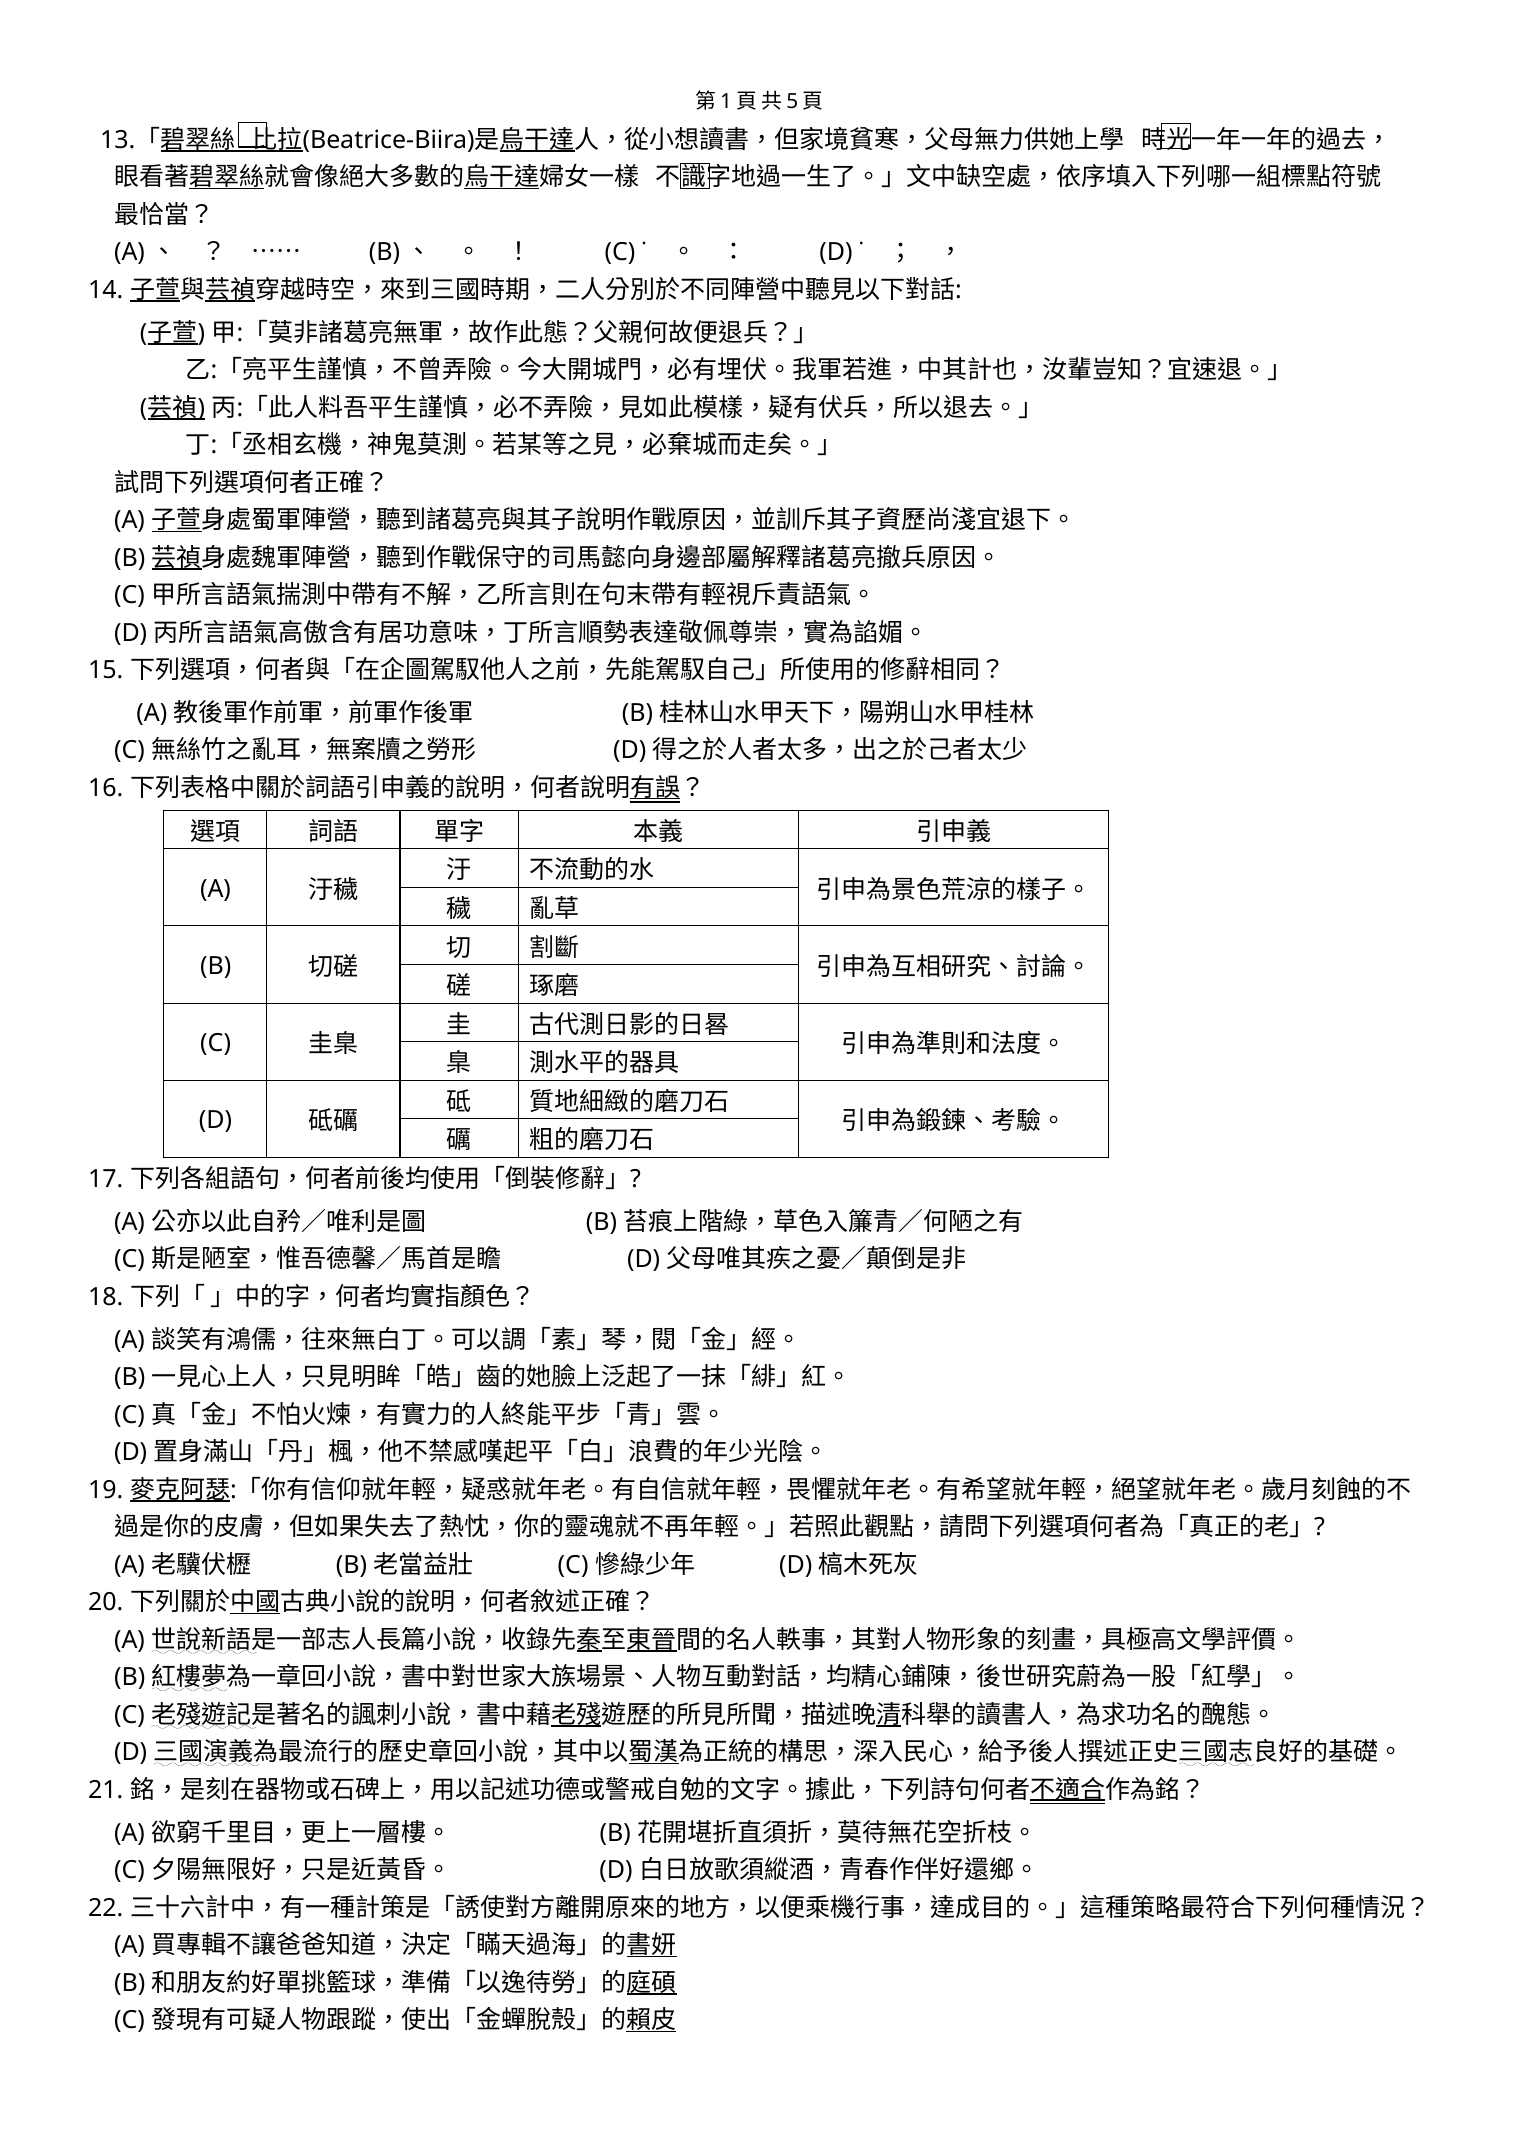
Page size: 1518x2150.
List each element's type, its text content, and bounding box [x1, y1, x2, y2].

text (A) 買專輯不讓爸爸知道，決定「瞞天過海」的書妍 [75, 1924, 1443, 1961]
table_header 引申義 [799, 811, 1108, 848]
table_cell 圭臬 [267, 1004, 399, 1079]
table_cell 古代測日影的日晷 [519, 1004, 798, 1041]
text 試問下列選項何者正確？ [75, 461, 1443, 499]
table_cell 測水平的器具 [519, 1042, 798, 1079]
text (B) 和朋友約好單挑籃球，準備「以逸待勞」的庭碩 [75, 1961, 1443, 1999]
table_header 選項 [164, 811, 266, 848]
text (B) 一見心上人，只見明眸「皓」齒的她臉上泛起了一抹「緋」紅。 [75, 1356, 1443, 1393]
text (A) 談笑有鴻儒，往來無白丁。可以調「素」琴，閱「金」經。 [75, 1318, 1443, 1356]
text 最恰當？ (A) 、 ？ …… (B) 、 。 ！ (C) ˙ 。 ： (D) ˙ ； ， [75, 193, 1443, 268]
text 過是你的皮膚，但如果失去了熱忱，你的靈魂就不再年輕。」若照此觀點，請問下列選項何者為「真正的老」? [75, 1506, 1443, 1543]
text (C) 甲所言語氣揣測中帶有不解，乙所言則在句末帶有輕視斥責語氣。 [75, 574, 1443, 611]
text 20. 下列關於中國古典小說的說明，何者敘述正確？ [75, 1581, 1443, 1618]
table_cell (D) [164, 1081, 266, 1157]
table_cell (B) [164, 926, 266, 1002]
table_cell 切 [401, 926, 518, 964]
text (A) 教後軍作前軍，前軍作後軍 (B) 桂林山水甲天下，陽朔山水甲桂林 [75, 692, 1443, 729]
table_cell 切磋 [267, 926, 399, 1002]
table_cell 汙穢 [267, 849, 399, 925]
text 22. 三十六計中，有一種計策是「誘使對方離開原來的地方，以便乘機行事，達成目的。」這種策略最符合下列何種情況？ [75, 1886, 1443, 1924]
text (A) 欲窮千里目，更上一層樓。 (B) 花開堪折直須折，莫待無花空折枝。 [75, 1811, 1443, 1849]
text 14. 子萱與芸禎穿越時空，來到三國時期，二人分別於不同陣營中聽見以下對話: [75, 268, 1443, 306]
table_cell 礪 [401, 1119, 518, 1157]
text 18. 下列「 」中的字，何者均實指顏色？ [75, 1276, 1443, 1313]
table_cell 質地細緻的磨刀石 [519, 1081, 798, 1118]
table_cell 引申為鍛鍊、考驗。 [799, 1081, 1108, 1157]
text (C) 斯是陋室，惟吾德馨／馬首是瞻 (D) 父母唯其疾之憂／顛倒是非 [75, 1238, 1443, 1276]
table_cell (C) [164, 1004, 266, 1079]
text (A) 公亦以此自矜／唯利是圖 (B) 苔痕上階綠，草色入簾青／何陋之有 [75, 1201, 1443, 1238]
text 13.「碧翠絲 比拉(Beatrice-Biira)是烏干達人，從小想讀書，但家境貧寒，父母無力供她上學 時光一年一年的過去， [75, 118, 1443, 156]
text 16. 下列表格中關於詞語引申義的說明，何者說明有誤？ [75, 767, 1443, 804]
table_cell 砥 [401, 1081, 518, 1118]
text (A) 子萱身處蜀軍陣營，聽到諸葛亮與其子說明作戰原因，並訓斥其子資歷尚淺宜退下。 [75, 499, 1443, 536]
table_cell 圭 [401, 1004, 518, 1041]
text 眼看著碧翠絲就會像絕大多數的烏干達婦女一樣 不識字地過一生了。」文中缺空處，依序填入下列哪一組標點符號 [75, 156, 1443, 193]
text (C) 發現有可疑人物跟蹤，使出「金蟬脫殼」的賴皮 [75, 1999, 1443, 2036]
text (C) 真「金」不怕火煉，有實力的人終能平步「青」雲。 [75, 1393, 1443, 1431]
text (D) 丙所言語氣高傲含有居功意味，丁所言順勢表達敬佩尊崇，實為諂媚。 [75, 611, 1443, 649]
text (C) 夕陽無限好，只是近黃昏。 (D) 白日放歌須縱酒，青春作伴好還鄉。 [75, 1849, 1443, 1886]
table_cell 臬 [401, 1042, 518, 1079]
text 21. 銘，是刻在器物或石碑上，用以記述功德或警戒自勉的文字。據此，下列詩句何者不適合作為銘？ [75, 1768, 1443, 1806]
text 乙:「亮平生謹慎，不曾弄險。今大開城門，必有埋伏。我軍若進，中其計也，汝輩豈知？宜速退。」 [75, 349, 1443, 386]
table_cell 磋 [401, 965, 518, 1002]
table_cell 穢 [401, 888, 518, 925]
table_cell 粗的磨刀石 [519, 1119, 798, 1157]
text (A) 世說新語是一部志人長篇小說，收錄先秦至東晉間的名人軼事，其對人物形象的刻畫，具極高文學評價。 [75, 1618, 1443, 1656]
text 丁:「丞相玄機，神鬼莫測。若某等之見，必棄城而走矣。」 [75, 424, 1443, 461]
text 17. 下列各組語句，何者前後均使用「倒裝修辭」? [75, 1158, 1443, 1195]
text 15. 下列選項，何者與「在企圖駕馭他人之前，先能駕馭自己」所使用的修辭相同？ [75, 649, 1443, 686]
table_cell (A) [164, 849, 266, 925]
text (芸禎) 丙:「此人料吾平生謹慎，必不弄險，見如此模樣，疑有伏兵，所以退去。」 [75, 386, 1443, 424]
table_cell 引申為互相研究、討論。 [799, 926, 1108, 1002]
text 第1頁 共5頁 [75, 81, 1443, 118]
table_cell 琢磨 [519, 965, 798, 1002]
table_cell 汙 [401, 849, 518, 887]
text (B) 紅樓夢為一章回小說，書中對世家大族場景、人物互動對話，均精心鋪陳，後世研究蔚為一股「紅學」。 [75, 1656, 1443, 1693]
table_cell 砥礪 [267, 1081, 399, 1157]
text (C) 無絲竹之亂耳，無案牘之勞形 (D) 得之於人者太多，出之於己者太少 [75, 729, 1443, 767]
table_cell 引申為準則和法度。 [799, 1004, 1108, 1079]
text (D) 置身滿山「丹」楓，他不禁感嘆起平「白」浪費的年少光陰。 [75, 1431, 1443, 1468]
table_cell 割斷 [519, 926, 798, 964]
text (子萱) 甲:「莫非諸葛亮無軍，故作此態？父親何故便退兵？」 [75, 311, 1443, 349]
text (B) 芸禎身處魏軍陣營，聽到作戰保守的司馬懿向身邊部屬解釋諸葛亮撤兵原因。 [75, 536, 1443, 574]
table_header 本義 [519, 811, 798, 848]
table_cell 引申為景色荒涼的樣子。 [799, 849, 1108, 925]
table_cell 亂草 [519, 888, 798, 925]
table_cell 不流動的水 [519, 849, 798, 887]
text (C) 老殘遊記是著名的諷刺小說，書中藉老殘遊歷的所見所聞，描述晚清科舉的讀書人，為求功名的醜態。 [75, 1693, 1443, 1731]
text (D) 三國演義為最流行的歷史章回小說，其中以蜀漢為正統的構思，深入民心，給予後人撰述正史三國志良好的基礎。 [75, 1731, 1443, 1768]
text 19. 麥克阿瑟:「你有信仰就年輕，疑惑就年老。有自信就年輕，畏懼就年老。有希望就年輕，絕望就年老。歲月刻蝕的不 [75, 1468, 1443, 1506]
table_header 詞語 [267, 811, 399, 848]
text (A) 老驥伏櫪 (B) 老當益壯 (C) 慘綠少年 (D) 槁木死灰 [75, 1543, 1443, 1581]
table_header 單字 [401, 811, 518, 848]
